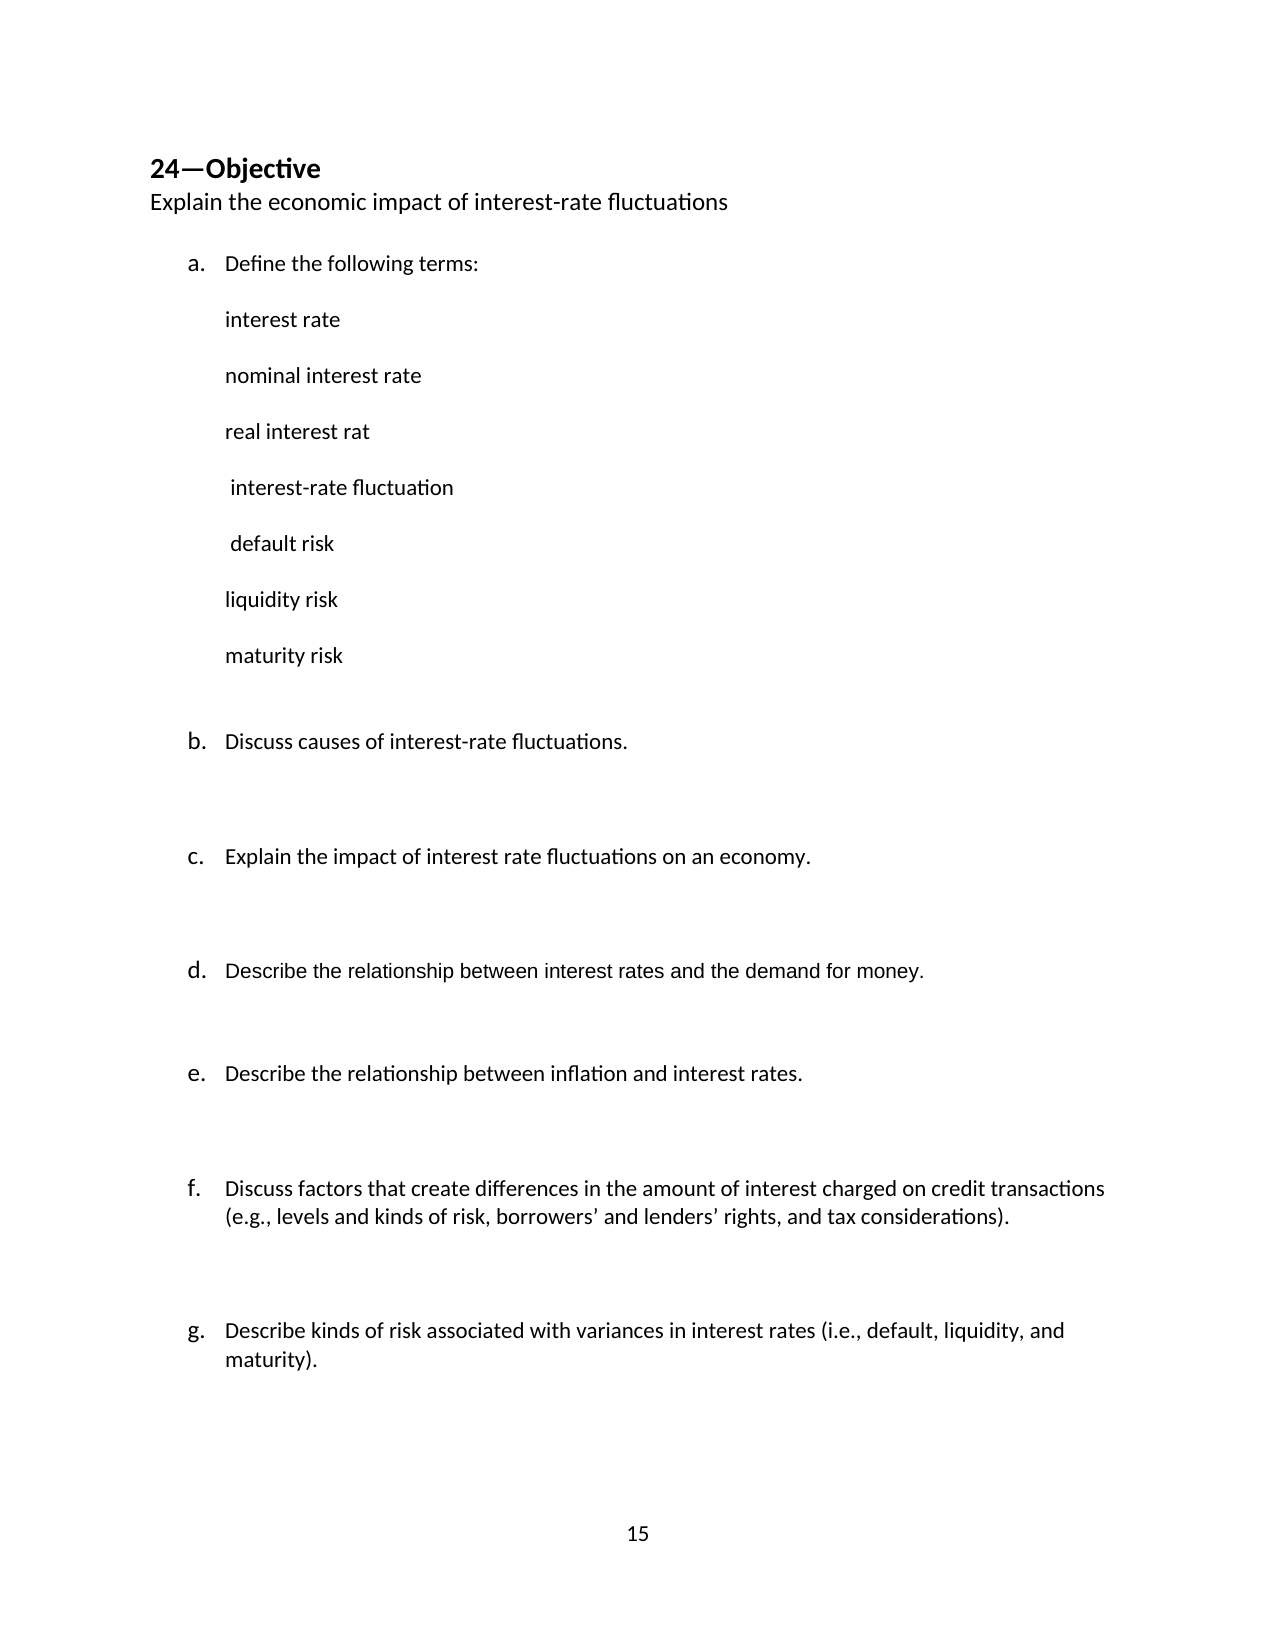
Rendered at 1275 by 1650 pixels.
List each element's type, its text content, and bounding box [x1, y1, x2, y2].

text real interest rat [225, 417, 1125, 445]
text Explain the economic impact of interest-rate fluctuations [150, 186, 1125, 216]
text liquidity risk [225, 585, 1125, 613]
list Define the following terms: [187, 247, 1125, 277]
text 24—Objective [150, 150, 1125, 186]
text nominal interest rate [225, 361, 1125, 389]
list Explain the impact of interest rate fluctuations on an economy. [187, 840, 1125, 871]
text interest rate [225, 305, 1125, 333]
text default risk [225, 529, 1125, 557]
list Describe kinds of risk associated with variances in interest rates (i.e., default, liquidity, and maturity). [187, 1314, 1125, 1373]
list Discuss causes of interest-rate fluctuations. [187, 726, 1125, 756]
list Describe the relationship between interest rates and the demand for money. [187, 955, 1125, 985]
list Describe the relationship between inflation and interest rates. [187, 1057, 1125, 1088]
list Discuss factors that create differences in the amount of interest charged on credit transactions (e.g., levels and kinds of risk, borrowers’ and lenders’ rights, and tax considerations). [187, 1172, 1125, 1230]
text maturity risk [225, 641, 1125, 669]
text interest-rate fluctuation [225, 473, 1125, 501]
